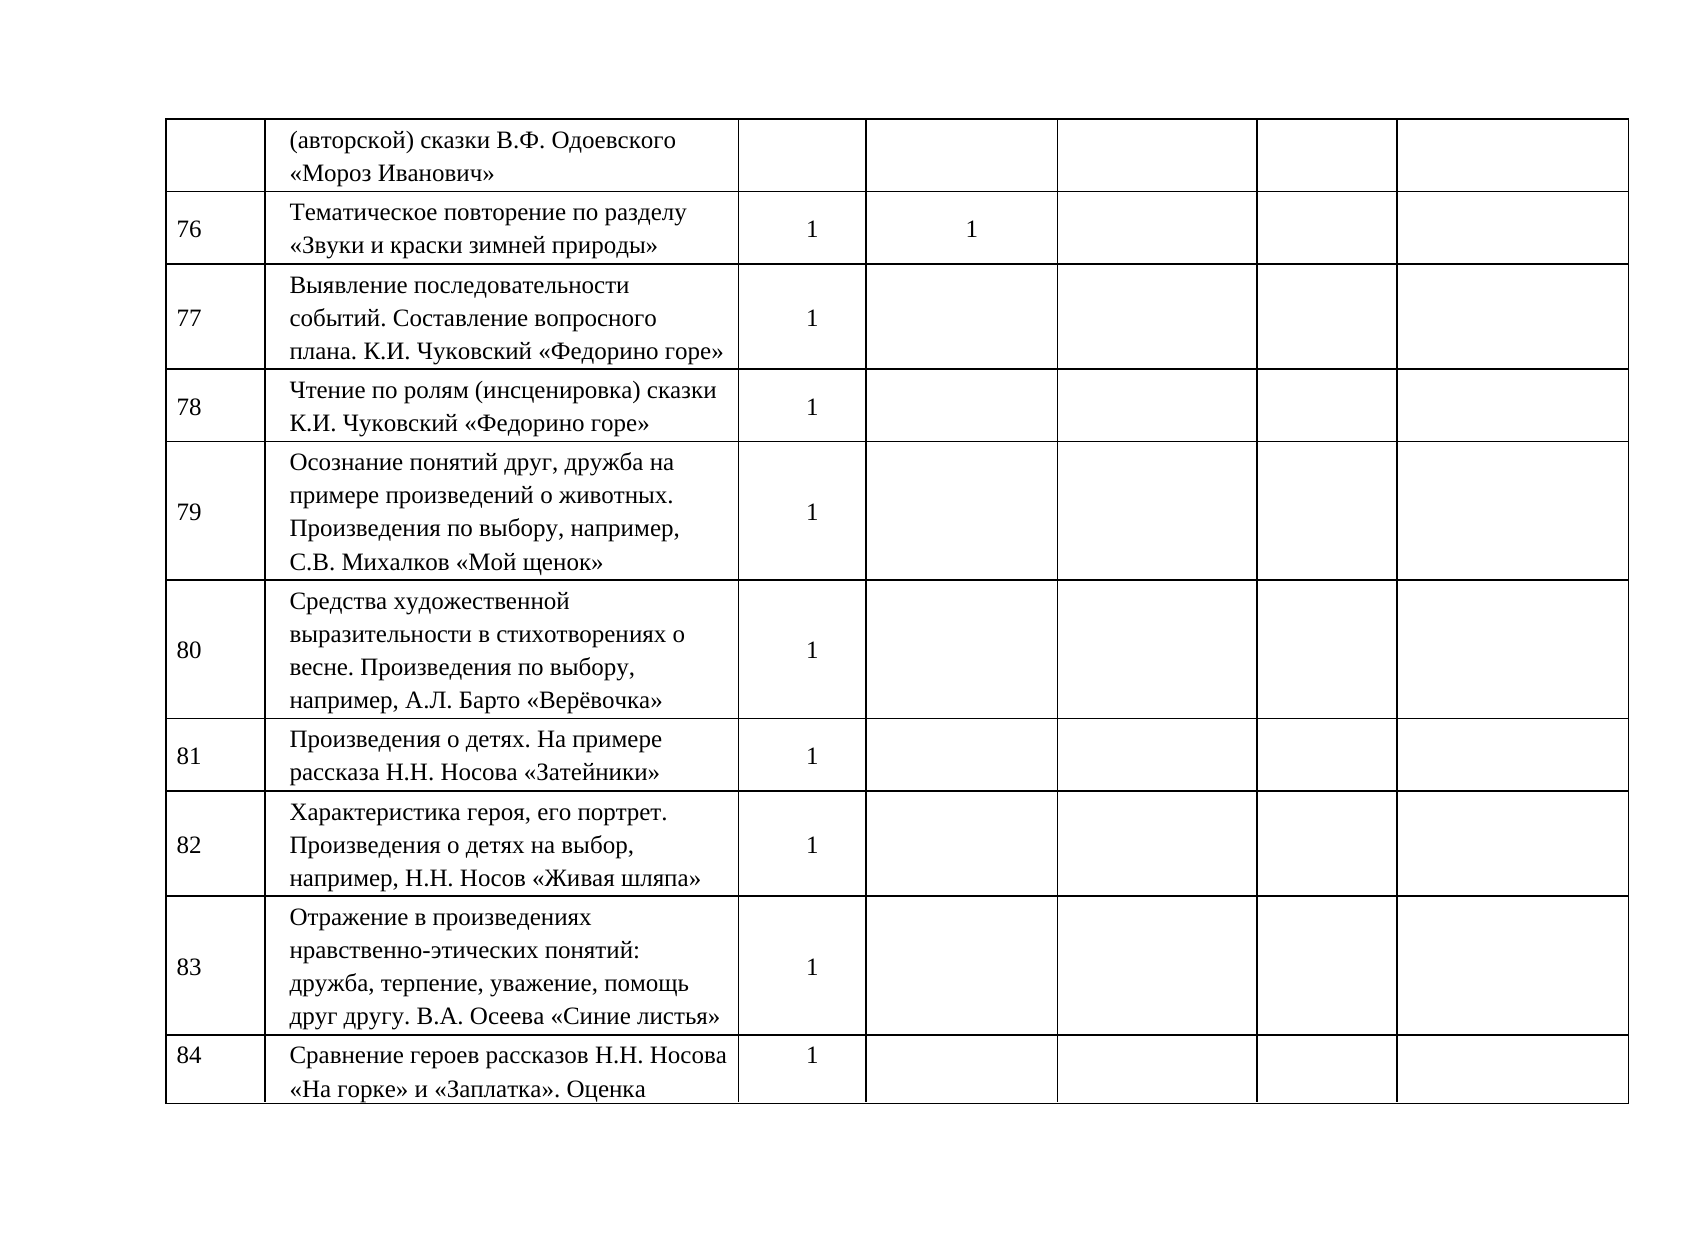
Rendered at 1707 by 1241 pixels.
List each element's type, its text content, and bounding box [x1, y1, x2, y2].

table_cell 79 [167, 442, 264, 579]
table_cell 1 [739, 442, 865, 579]
table_cell 1 [739, 1036, 865, 1102]
table_cell 81 [167, 719, 264, 790]
table_cell [867, 442, 1057, 579]
table_cell 1 [739, 120, 865, 191]
table_cell [1398, 792, 1628, 895]
table_cell [1058, 1036, 1256, 1102]
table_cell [266, 1036, 738, 1102]
table_cell 1 [739, 581, 865, 718]
table_cell [1058, 581, 1256, 718]
table_cell 83 [167, 897, 264, 1034]
table_cell Отражение в произведениях нравственно-этических понятий: дружба, терпение, уважение, помощь друг другу. В.А. Осеева «Синие листья» [266, 897, 738, 1034]
table_cell [1258, 265, 1396, 368]
table_cell Тематическое повторение по разделу «Звуки и краски зимней природы» [266, 192, 738, 263]
table_cell [867, 265, 1057, 368]
table_cell [1258, 120, 1396, 191]
table_cell [1058, 719, 1256, 790]
table_cell [1258, 897, 1396, 1034]
table_cell 1 [867, 192, 1057, 263]
table_cell 82 [167, 792, 264, 895]
table_cell 1 [739, 192, 865, 263]
table_cell Произведения о детях. На примере рассказа Н.Н. Носова «Затейники» [266, 719, 738, 790]
table_cell [1258, 719, 1396, 790]
table_cell [1398, 1036, 1628, 1102]
table_cell Чтение по ролям (инсценировка) сказки К.И. Чуковский «Федорино горе» [266, 370, 738, 441]
table_cell [1258, 192, 1396, 263]
table_cell 77 [167, 265, 264, 368]
table_cell [1398, 370, 1628, 441]
table_cell [1398, 581, 1628, 718]
table_cell [1058, 192, 1256, 263]
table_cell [266, 120, 738, 191]
table_cell 80 [167, 581, 264, 718]
table_cell Средства художественной выразительности в стихотворениях о весне. Произведения по выбору, например, А.Л. Барто «Верёвочка» [266, 581, 738, 718]
table_cell 75 [167, 120, 264, 191]
table_cell Осознание понятий друг, дружба на примере произведений о животных. Произведения по выбору, например, С.В. Михалков «Мой щенок» [266, 442, 738, 579]
table_cell [1398, 897, 1628, 1034]
table_cell [1258, 1036, 1396, 1102]
table_cell [1258, 442, 1396, 579]
table_cell 76 [167, 192, 264, 263]
table_cell [867, 719, 1057, 790]
table_cell 1 [739, 265, 865, 368]
table_cell [1398, 192, 1628, 263]
table_cell [1058, 442, 1256, 579]
table_cell [1398, 120, 1628, 191]
table_cell Выявление последовательности событий. Составление вопросного плана. К.И. Чуковский «Федорино горе» [266, 265, 738, 368]
table_cell [867, 897, 1057, 1034]
table_cell [1058, 792, 1256, 895]
table_cell [1258, 581, 1396, 718]
table_cell [1058, 897, 1256, 1034]
table_cell 78 [167, 370, 264, 441]
table_cell [1058, 120, 1256, 191]
table_cell [867, 581, 1057, 718]
table_cell [1258, 370, 1396, 441]
table_cell [1258, 792, 1396, 895]
table_cell [1058, 265, 1256, 368]
table_cell 1 [739, 719, 865, 790]
table_cell [1398, 442, 1628, 579]
table_cell 84 [167, 1036, 264, 1102]
table_cell [867, 120, 1057, 191]
table_cell [867, 1036, 1057, 1102]
table_cell 1 [739, 370, 865, 441]
table_cell [867, 792, 1057, 895]
table_cell [867, 370, 1057, 441]
table_cell [1058, 370, 1256, 441]
table_cell 1 [739, 897, 865, 1034]
table_cell Характеристика героя, его портрет. Произведения о детях на выбор, например, Н.Н. Носов «Живая шляпа» [266, 792, 738, 895]
table_cell [1398, 719, 1628, 790]
table_cell [1398, 265, 1628, 368]
table_cell 1 [739, 792, 865, 895]
